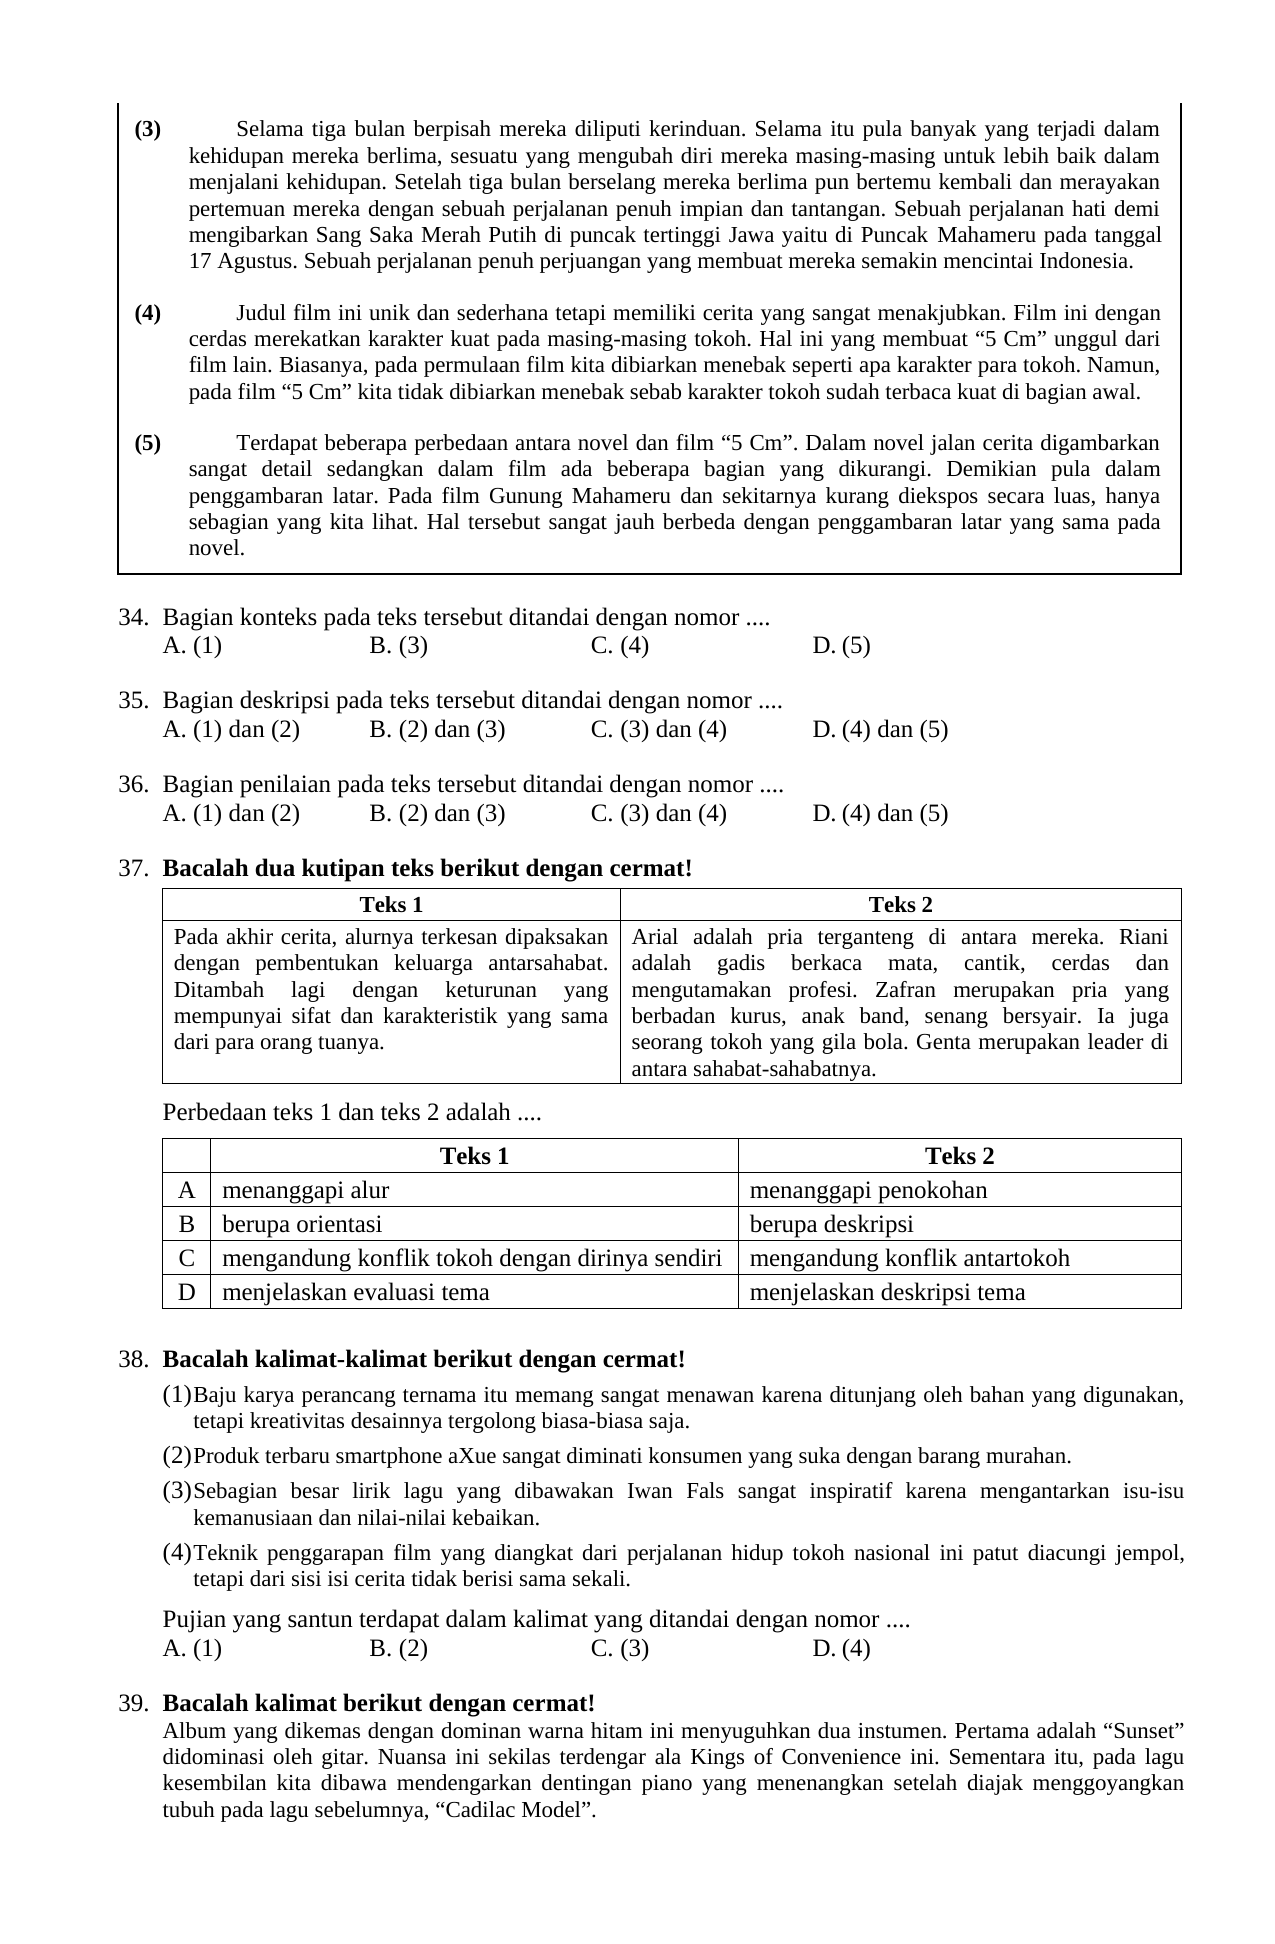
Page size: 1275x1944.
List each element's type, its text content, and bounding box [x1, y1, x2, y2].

list Bagian deskripsi pada teks tersebut ditandai dengan nomor .... [118, 686, 1186, 714]
text A. (1) dan (2) B. (2) dan (3) C. (3) dan (4) D. (4) dan (5) [162, 798, 1186, 827]
list Bagian konteks pada teks tersebut ditandai dengan nomor .... [118, 602, 1186, 631]
table_cell mengandung konflik tokoh dengan dirinya sendiri [211, 1241, 738, 1274]
table_cell berupa orientasi [211, 1207, 738, 1240]
table_cell Selama tiga bulan berpisah mereka diliputi kerinduan. Selama itu pula banyak yang terjadi dalam kehidupan mereka berlima, sesuatu yang mengubah diri mereka masing-masing untuk lebih baik dalam menjalani kehidupan. Setelah tiga bulan berselang mereka berlima pun bertemu kembali dan merayakan pertemuan mereka dengan sebuah perjalanan penuh impian dan tantangan. Sebuah perjalanan hati demi mengibarkan Sang Saka Merah Putih di puncak tertinggi Jawa yaitu di Puncak Mahameru pada tanggal 17 Agustus. Sebuah perjalanan penuh perjuangan yang membuat mereka semakin mencintai Indonesia. [177, 103, 1180, 286]
list Sebagian besar lirik lagu yang dibawakan Iwan Fals sangat inspiratif karena mengantarkan isu-isu kemanusiaan dan nilai-nilai kebaikan. [162, 1475, 1186, 1530]
list Bagian penilaian pada teks tersebut ditandai dengan nomor .... [118, 769, 1186, 798]
table_cell mengandung konflik antartokoh [739, 1241, 1181, 1274]
list Bacalah dua kutipan teks berikut dengan cermat! [118, 853, 1186, 882]
list Bacalah kalimat-kalimat berikut dengan cermat! [118, 1344, 1186, 1373]
table_cell menanggapi penokohan [739, 1173, 1181, 1206]
text A. (1) dan (2) B. (2) dan (3) C. (3) dan (4) D. (4) dan (5) [162, 714, 1186, 743]
table_cell D [163, 1275, 210, 1308]
table_cell menjelaskan deskripsi tema [739, 1275, 1181, 1308]
list Baju karya perancang ternama itu memang sangat menawan karena ditunjang oleh bahan yang digunakan, tetapi kreativitas desainnya tergolong biasa-biasa saja. [162, 1379, 1186, 1434]
list A. (1) B. (3) C. (4) D. (5) [162, 631, 1186, 659]
list A. (1) B. (2) C. (3) D. (4) [162, 1633, 1186, 1662]
table_cell A [163, 1173, 210, 1206]
table_cell Arial adalah pria terganteng di antara mereka. Riani adalah gadis berkaca mata, cantik, cerdas dan mengutamakan profesi. Zafran merupakan pria yang berbadan kurus, anak band, senang bersyair. Ia juga seorang tokoh yang gila bola. Genta merupakan leader di antara sahabat-sahabatnya. [621, 921, 1181, 1083]
list Bacalah kalimat berikut dengan cermat! [118, 1688, 1186, 1717]
table_cell menanggapi alur [211, 1173, 738, 1206]
table_cell B [163, 1207, 210, 1240]
table_cell menjelaskan evaluasi tema [211, 1275, 738, 1308]
table_cell C [163, 1241, 210, 1274]
table_header Teks 2 [739, 1139, 1181, 1172]
list Pujian yang santun terdapat dalam kalimat yang ditandai dengan nomor .... [162, 1604, 1186, 1633]
table_cell (3) [119, 103, 177, 286]
table_cell berupa deskripsi [739, 1207, 1181, 1240]
table_cell Judul film ini unik dan sederhana tetapi memiliki cerita yang sangat menakjubkan. Film ini dengan cerdas merekatkan karakter kuat pada masing-masing tokoh. Hal ini yang membuat “5 Cm” unggul dari film lain. Biasanya, pada permulaan film kita dibiarkan menebak seperti apa karakter para tokoh. Namun, pada film “5 Cm” kita tidak dibiarkan menebak sebab karakter tokoh sudah terbaca kuat di bagian awal. [177, 286, 1180, 417]
table_cell Pada akhir cerita, alurnya terkesan dipaksakan dengan pembentukan keluarga antarsahabat. Ditambah lagi dengan keturunan yang mempunyai sifat dan karakteristik yang sama dari para orang tuanya. [163, 921, 620, 1083]
table_header Teks 2 [621, 889, 1181, 920]
table_header Teks 1 [211, 1139, 738, 1172]
table_cell (5) [119, 417, 177, 573]
table_cell (4) [119, 286, 177, 417]
text Album yang dikemas dengan dominan warna hitam ini menyuguhkan dua instumen. Pertama adalah “Sunset” didominasi oleh gitar. Nuansa ini sekilas terdengar ala Kings of Convenience ini. Sementara itu, pada lagu kesembilan kita dibawa mendengarkan dentingan piano yang menenangkan setelah diajak menggoyangkan tubuh pada lagu sebelumnya, “Cadilac Model”. [162, 1717, 1186, 1822]
list Produk terbaru smartphone aXue sangat diminati konsumen yang suka dengan barang murahan. [162, 1440, 1186, 1469]
list Teknik penggarapan film yang diangkat dari perjalanan hidup tokoh nasional ini patut diacungi jempol, tetapi dari sisi isi cerita tidak berisi sama sekali. [162, 1537, 1186, 1592]
table_header Teks 1 [163, 889, 620, 920]
list Perbedaan teks 1 dan teks 2 adalah .... [162, 1097, 1186, 1126]
table_cell Terdapat beberapa perbedaan antara novel dan film “5 Cm”. Dalam novel jalan cerita digambarkan sangat detail sedangkan dalam film ada beberapa bagian yang dikurangi. Demikian pula dalam penggambaran latar. Pada film Gunung Mahameru dan sekitarnya kurang diekspos secara luas, hanya sebagian yang kita lihat. Hal tersebut sangat jauh berbeda dengan penggambaran latar yang sama pada novel. [177, 417, 1180, 573]
table_header [163, 1139, 210, 1172]
